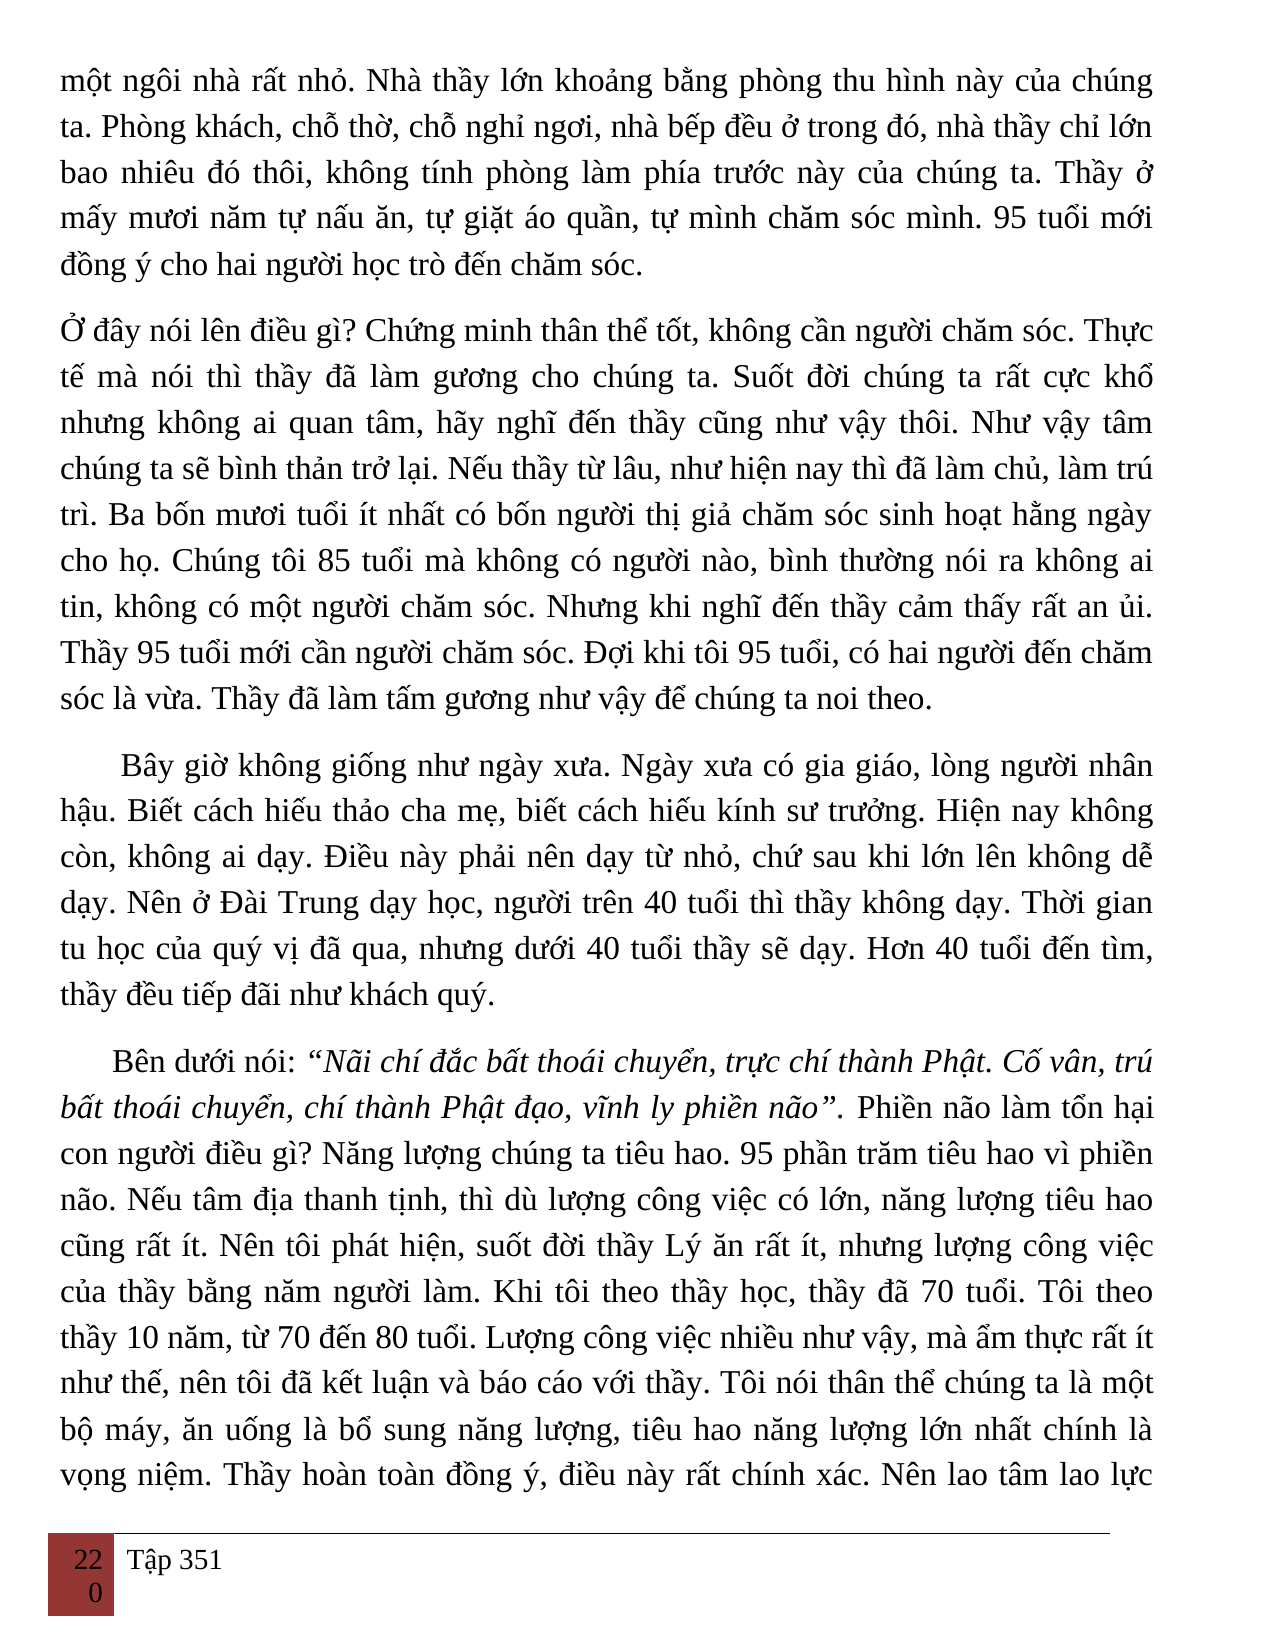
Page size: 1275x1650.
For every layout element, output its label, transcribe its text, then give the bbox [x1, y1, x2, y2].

text Bây giờ không giống như ngày xưa. Ngày xưa có gia giáo, lòng người nhân hậu. Biết cách hiếu thảo cha mẹ, biết cách hiếu kính sư trưởng. Hiện nay không còn, không ai dạy. Điều này phải nên dạy từ nhỏ, chứ sau khi lớn lên không dễ dạy. Nên ở Đài Trung dạy học, người trên 40 tuổi thì thầy không dạy. Thời gian tu học của quý vị đã qua, nhưng dưới 40 tuổi thầy sẽ dạy. Hơn 40 tuổi đến tìm, thầy đều tiếp đãi như khách quý. [60, 745, 1155, 1013]
text Ở đây nói lên điều gì? Chứng minh thân thể tốt, không cần người chăm sóc. Thực tế mà nói thì thầy đã làm gương cho chúng ta. Suốt đời chúng ta rất cực khổ nhưng không ai quan tâm, hãy nghĩ đến thầy cũng như vậy thôi. Như vậy tâm chúng ta sẽ bình thản trở lại. Nếu thầy từ lâu, như hiện nay thì đã làm chủ, làm trú trì. Ba bốn mươi tuổi ít nhất có bốn người thị giả chăm sóc sinh hoạt hằng ngày cho họ. Chúng tôi 85 tuổi mà không có người nào, bình thường nói ra không ai tin, không có một người chăm sóc. Nhưng khi nghĩ đến thầy cảm thấy rất an ủi. Thầy 95 tuổi mới cần người chăm sóc. Đợi khi tôi 95 tuổi, có hai người đến chăm sóc là vừa. Thầy đã làm tấm gương như vậy để chúng ta noi theo. [60, 311, 1155, 716]
